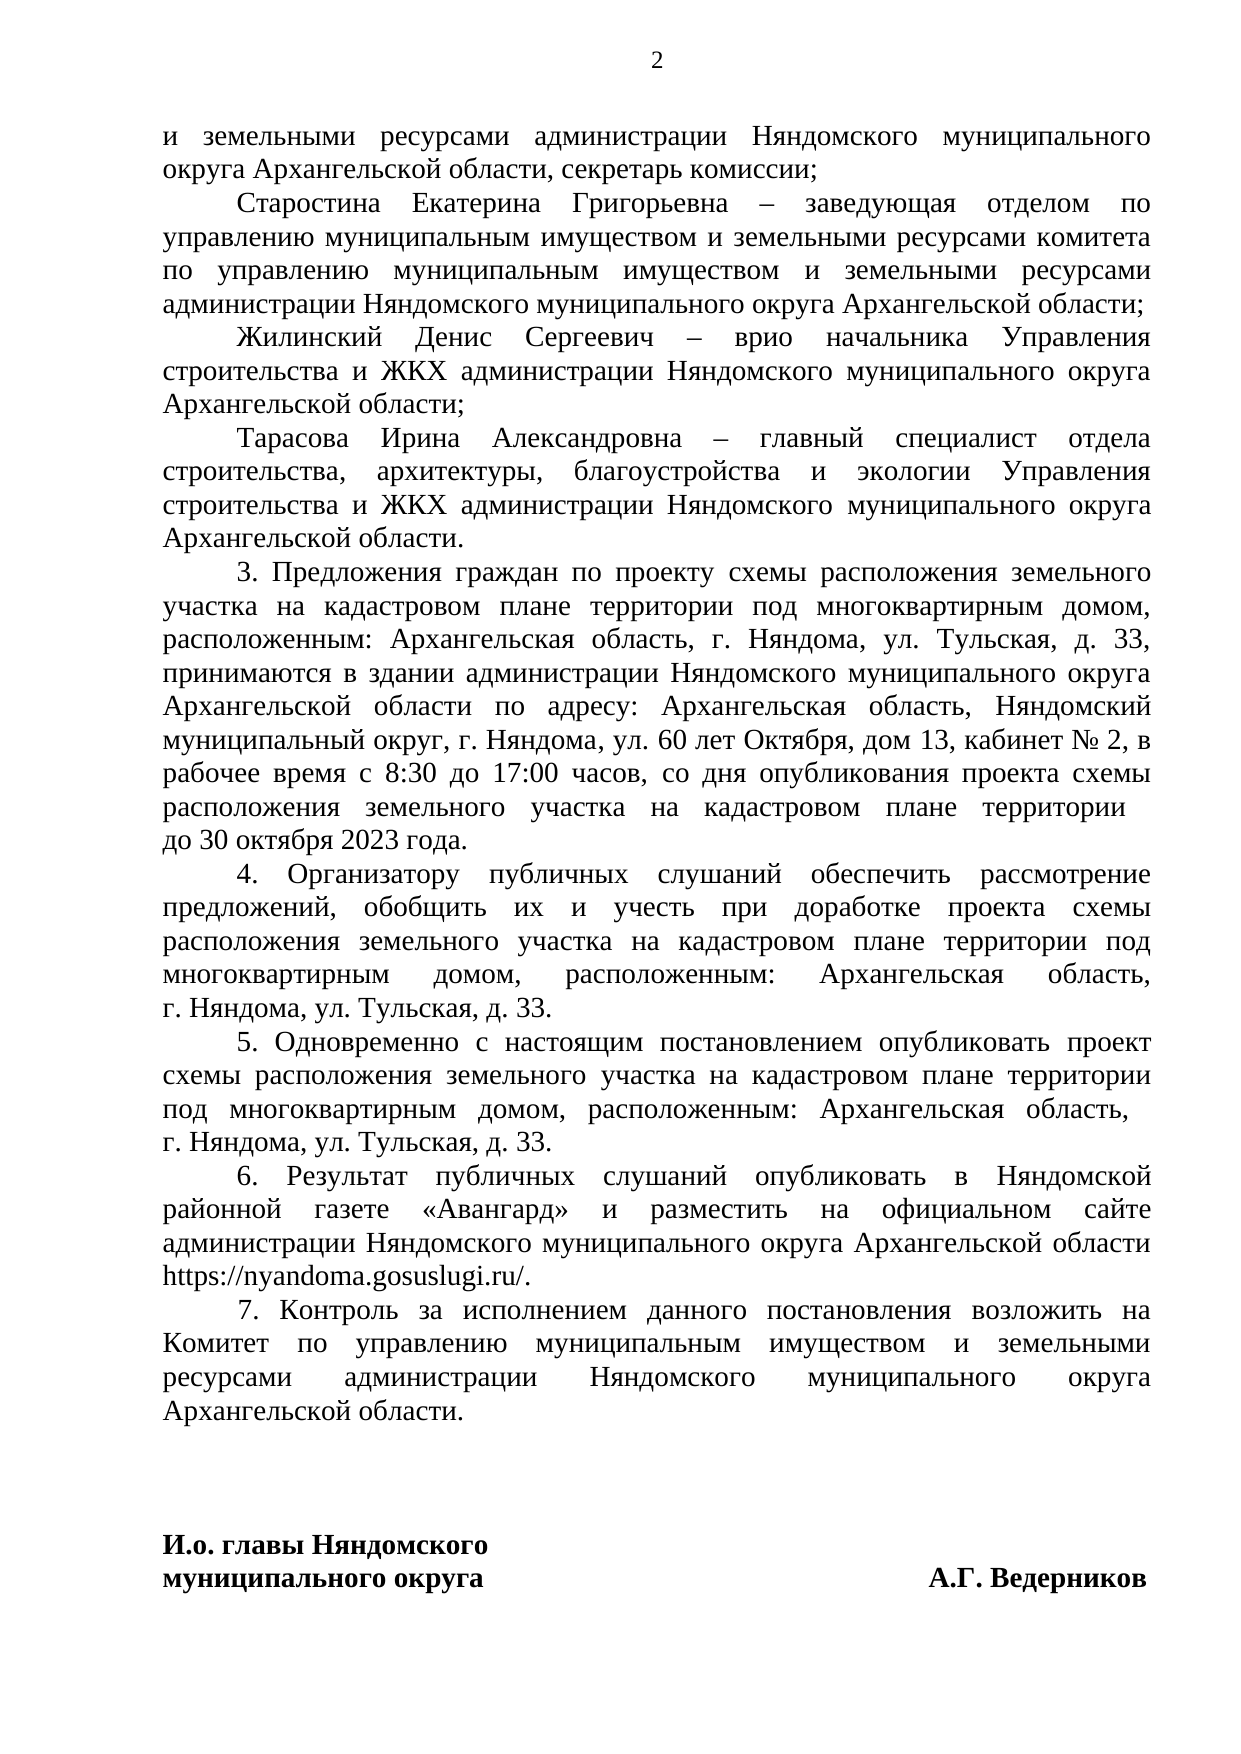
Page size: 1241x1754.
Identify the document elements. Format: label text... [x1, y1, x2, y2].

list Старостина Екатерина Григорьевна – заведующая отделом по управлению муниципальным имуществом и земельными ресурсами комитета по управлению муниципальным имуществом и земельными ресурсами администрации Няндомского муниципального округа Архангельской области; [162, 185, 1152, 319]
text 7. Контроль за исполнением данного постановления возложить на Комитет по управлению муниципальным имуществом и земельными ресурсами администрации Няндомского муниципального округа Архангельской области. [162, 1292, 1152, 1426]
list Тарасова Ирина Александровна – главный специалист отдела строительства, архитектуры, благоустройства и экологии Управления строительства и ЖКХ администрации Няндомского муниципального округа Архангельской области. [162, 420, 1152, 554]
list Жилинский Денис Сергеевич – врио начальника Управления строительства и ЖКХ администрации Няндомского муниципального округа Архангельской области; [162, 319, 1152, 420]
list 3. Предложения граждан по проекту схемы расположения земельного участка на кадастровом плане территории под многоквартирным домом, расположенным: Архангельская область, г. Няндома, ул. Тульская, д. 33, принимаются в здании администрации Няндомского муниципального округа Архангельской области по адресу: Архангельская область, Няндомский муниципальный округ, г. Няндома, ул. 60 лет Октября, дом 13, кабинет № 2, в рабочее время с 8:30 до 17:00 часов, со дня опубликования проекта схемы расположения земельного участка на кадастровом плане территории до 30 октября 2023 года. [162, 554, 1152, 856]
list 4. Организатору публичных слушаний обеспечить рассмотрение предложений, обобщить их и учесть при доработке проекта схемы расположения земельного участка на кадастровом плане территории под многоквартирным домом, расположенным: Архангельская область, г. Няндома, ул. Тульская, д. 33. [162, 856, 1152, 1024]
text муниципального округа А.Г. Ведерников [162, 1560, 1152, 1594]
list 6. Результат публичных слушаний опубликовать в Няндомской районной газете «Авангард» и разместить на официальном сайте администрации Няндомского муниципального округа Архангельской области https://nyandoma.gosuslugi.ru/. [162, 1158, 1152, 1292]
text И.о. главы Няндомского [162, 1527, 1152, 1560]
text 5. Одновременно с настоящим постановлением опубликовать проект схемы расположения земельного участка на кадастровом плане территории под многоквартирным домом, расположенным: Архангельская область, г. Няндома, ул. Тульская, д. 33. [162, 1024, 1152, 1158]
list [162, 118, 1152, 185]
